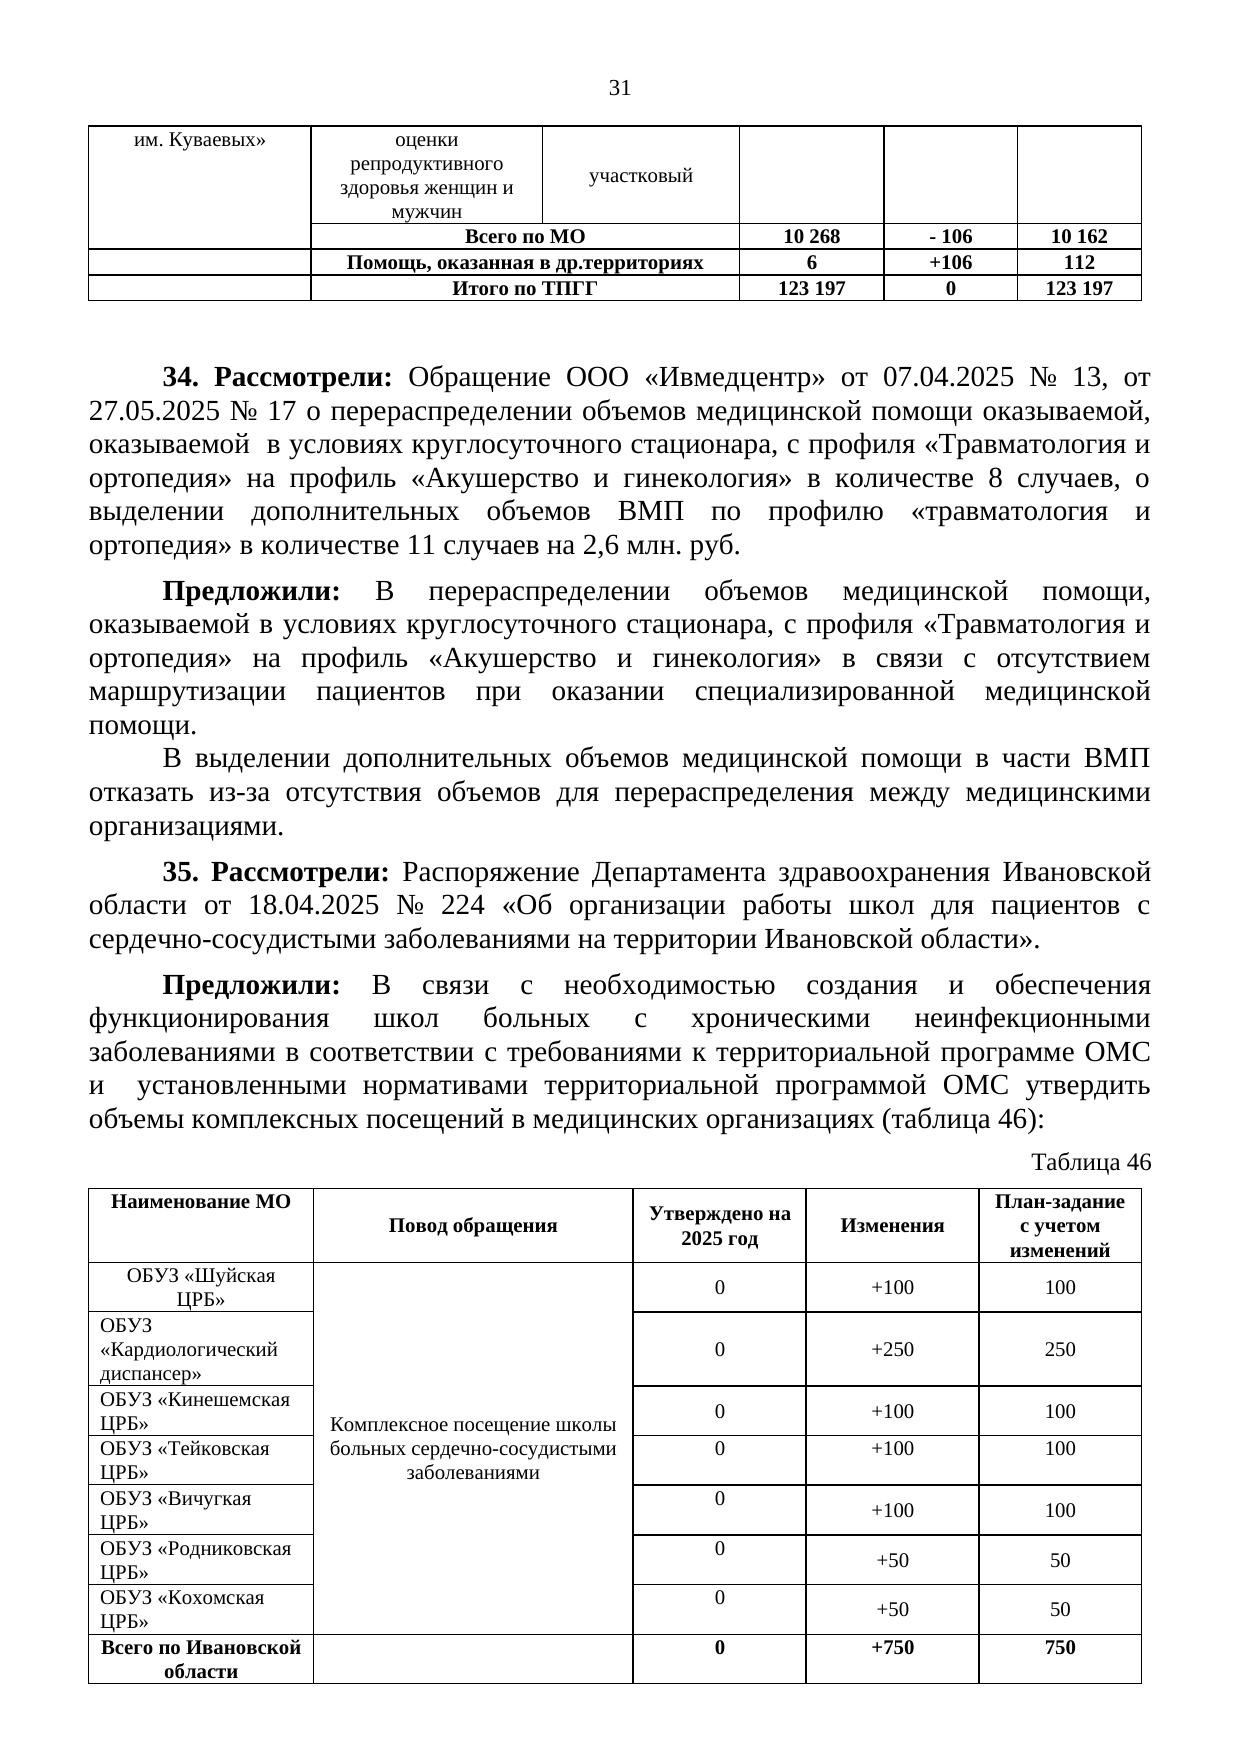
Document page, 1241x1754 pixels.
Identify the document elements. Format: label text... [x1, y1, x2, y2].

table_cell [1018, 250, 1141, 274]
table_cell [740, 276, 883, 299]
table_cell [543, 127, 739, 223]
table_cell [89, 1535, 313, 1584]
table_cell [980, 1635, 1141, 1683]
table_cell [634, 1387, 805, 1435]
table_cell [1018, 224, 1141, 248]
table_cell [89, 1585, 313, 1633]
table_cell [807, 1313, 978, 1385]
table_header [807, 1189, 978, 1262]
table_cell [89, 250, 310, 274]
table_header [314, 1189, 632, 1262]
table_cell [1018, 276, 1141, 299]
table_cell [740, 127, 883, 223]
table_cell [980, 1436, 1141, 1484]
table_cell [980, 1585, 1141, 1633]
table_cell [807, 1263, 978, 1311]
list В выделении дополнительных объемов медицинской помощи в части ВМП отказать из-за отсутствия объемов для перераспределения между медицинскими организациями. [89, 741, 1152, 841]
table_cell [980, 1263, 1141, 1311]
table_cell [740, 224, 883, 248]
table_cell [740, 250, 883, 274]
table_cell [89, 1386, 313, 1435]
text 35. Рассмотрели: Распоряжение Департамента здравоохранения Ивановской области от 18.04.2025 № 224 «Об организации работы школ для пациентов с сердечно-сосудистыми заболеваниями на территории Ивановской области». [89, 854, 1152, 954]
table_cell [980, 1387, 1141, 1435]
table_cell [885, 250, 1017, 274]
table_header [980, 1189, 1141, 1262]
list Предложили: В перераспределении объемов медицинской помощи, оказываемой в условиях круглосуточного стационара, с профиля «Травматология и ортопедия» на профиль «Акушерство и гинекология» в связи с отсутствием маршрутизации пациентов при оказании специализированной медицинской помощи. [89, 573, 1152, 741]
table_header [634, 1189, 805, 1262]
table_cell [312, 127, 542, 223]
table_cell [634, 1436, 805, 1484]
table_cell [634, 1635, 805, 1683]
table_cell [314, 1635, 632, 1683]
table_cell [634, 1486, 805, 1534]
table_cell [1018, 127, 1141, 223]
list 34. Рассмотрели: Обращение ООО «Ивмедцентр» от 07.04.2025 № 13, от 27.05.2025 № 17 о перераспределении объемов медицинской помощи оказываемой, оказываемой в условиях круглосуточного стационара, с профиля «Травматология и ортопедия» на профиль «Акушерство и гинекология» в количестве 8 случаев, о выделении дополнительных объемов ВМП по профилю «травматология и ортопедия» в количестве 11 случаев на 2,6 млн. руб. [89, 359, 1152, 560]
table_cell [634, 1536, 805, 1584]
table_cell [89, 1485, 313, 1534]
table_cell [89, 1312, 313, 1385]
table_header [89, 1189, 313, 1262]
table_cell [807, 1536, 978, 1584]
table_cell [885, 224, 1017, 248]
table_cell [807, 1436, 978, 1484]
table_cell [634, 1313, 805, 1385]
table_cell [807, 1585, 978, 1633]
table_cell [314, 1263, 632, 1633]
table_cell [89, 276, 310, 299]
text Таблица 46 [89, 1147, 1152, 1176]
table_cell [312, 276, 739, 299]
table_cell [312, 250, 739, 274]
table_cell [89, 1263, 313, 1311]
text Предложили: В связи с необходимостью создания и обеспечения функционирования школ больных с хроническими неинфекционными заболеваниями в соответствии с требованиями к территориальной программе ОМС и установленными нормативами территориальной программой ОМС утвердить объемы комплексных посещений в медицинских организациях (таблица 46): [89, 967, 1152, 1134]
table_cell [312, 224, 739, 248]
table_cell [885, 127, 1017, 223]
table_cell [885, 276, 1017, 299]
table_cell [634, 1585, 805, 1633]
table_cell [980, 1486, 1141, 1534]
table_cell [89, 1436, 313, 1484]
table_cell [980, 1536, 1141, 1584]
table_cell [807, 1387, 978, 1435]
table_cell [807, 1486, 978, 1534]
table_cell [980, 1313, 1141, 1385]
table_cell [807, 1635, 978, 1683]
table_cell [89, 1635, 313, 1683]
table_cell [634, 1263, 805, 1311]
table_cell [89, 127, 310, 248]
